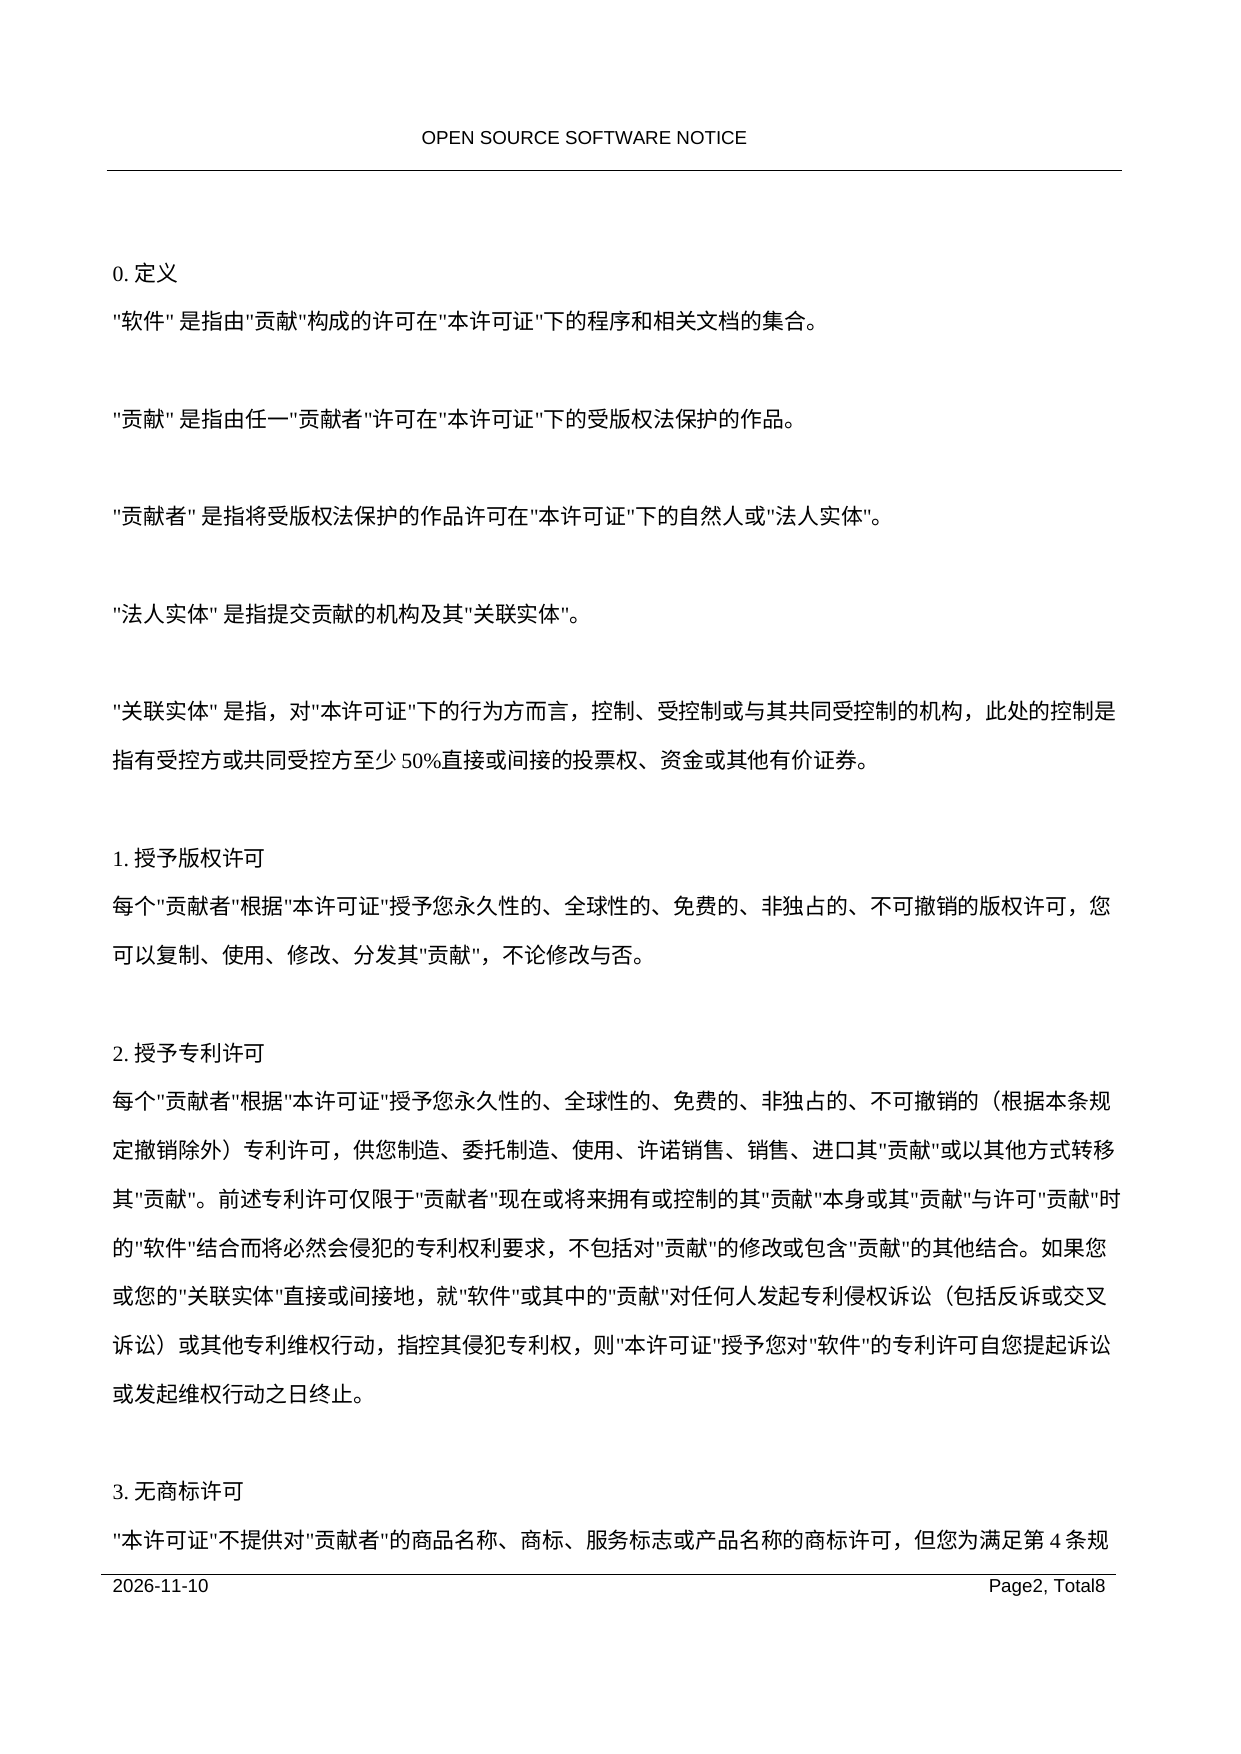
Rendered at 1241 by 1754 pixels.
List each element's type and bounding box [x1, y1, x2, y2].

text [112, 206, 1128, 1555]
